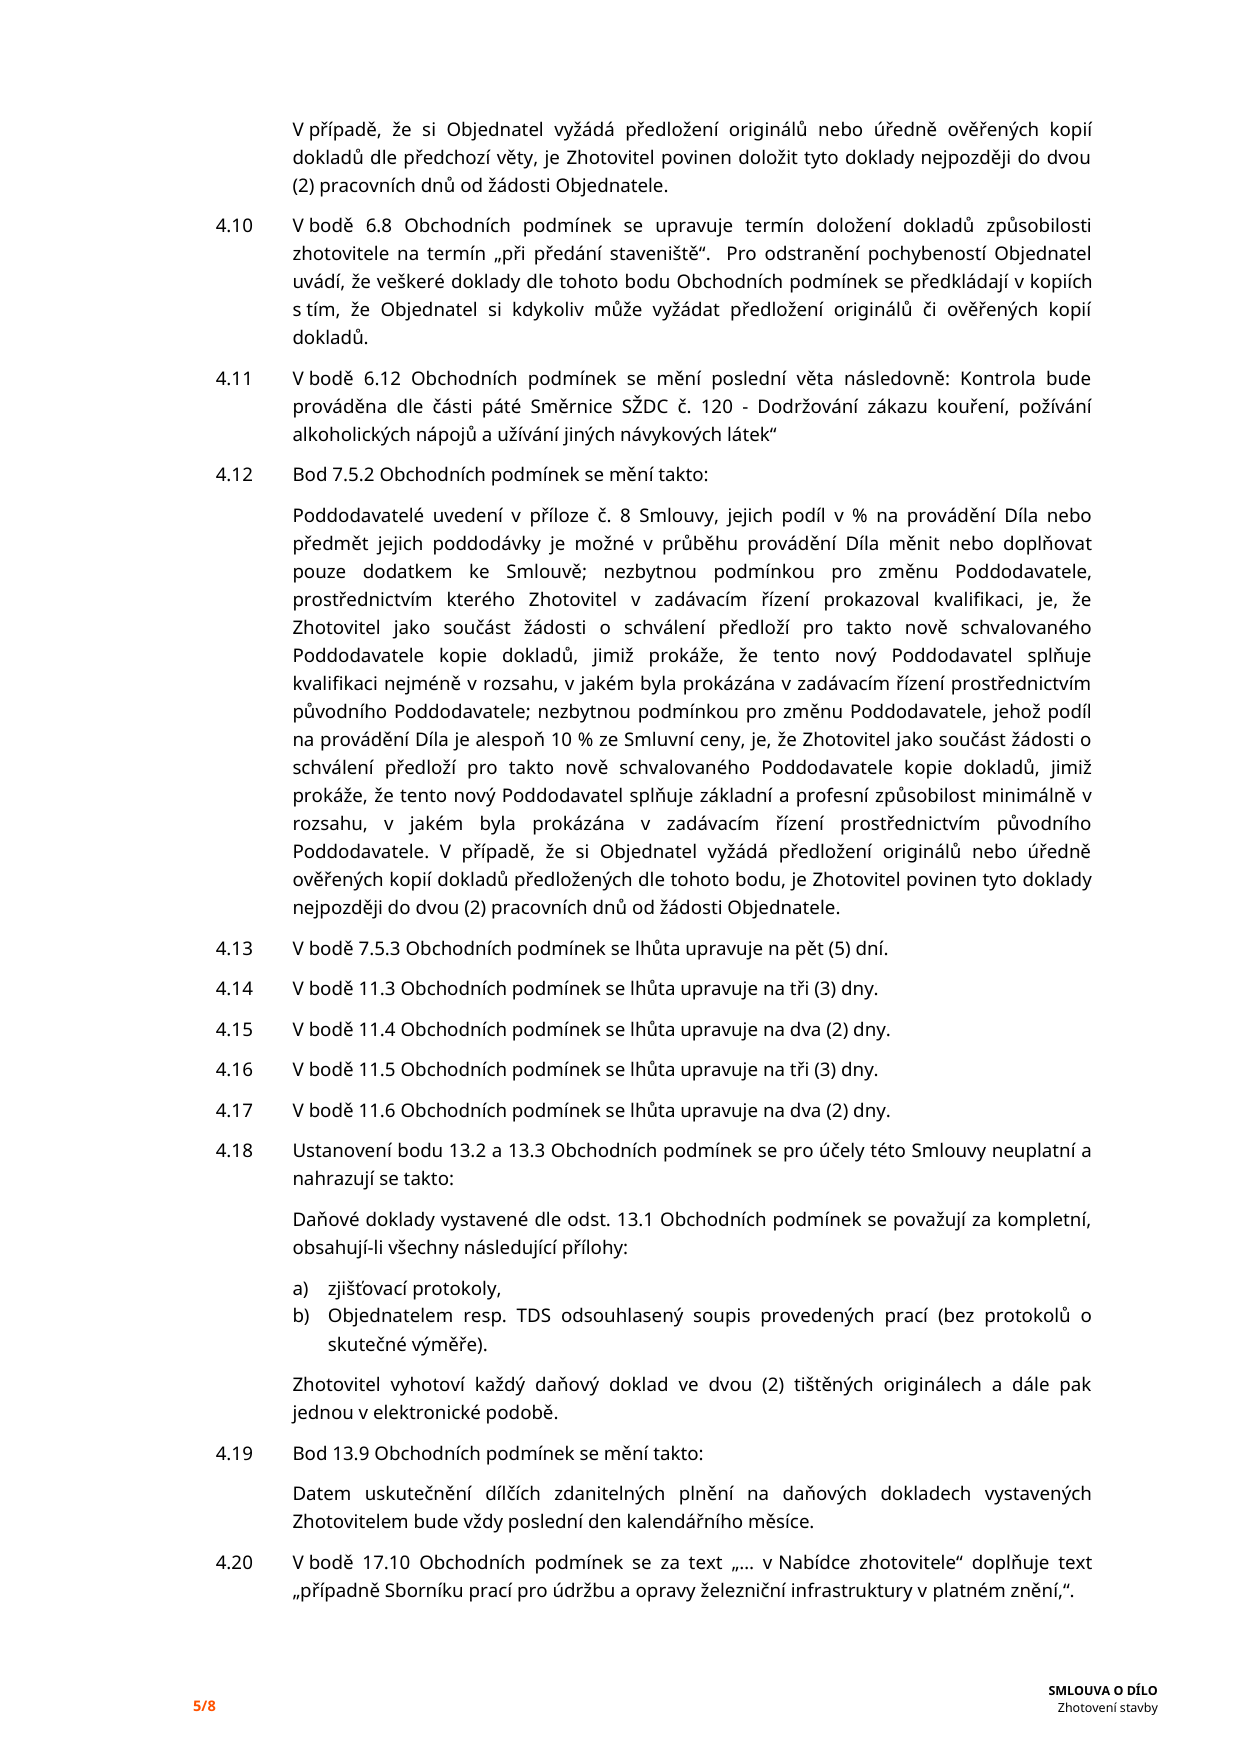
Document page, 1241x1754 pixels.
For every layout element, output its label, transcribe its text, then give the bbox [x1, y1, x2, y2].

text Objednatelem resp. TDS odsouhlasený soupis provedených prací (bez protokolů o skutečné výměře). [292, 1303, 1093, 1356]
text V bodě 11.3 Obchodních podmínek se lhůta upravuje na tři (3) dny. [216, 976, 1093, 1001]
text V bodě 17.10 Obchodních podmínek se za text „… v Nabídce zhotovitele“ doplňuje text „případně Sborníku prací pro údržbu a opravy železniční infrastruktury v platném znění,“. [216, 1549, 1093, 1602]
text Bod 13.9 Obchodních podmínek se mění takto: [216, 1440, 1093, 1465]
text V bodě 11.5 Obchodních podmínek se lhůta upravuje na tři (3) dny. [216, 1057, 1093, 1082]
text Poddodavatelé uvedení v příloze č. 8 Smlouvy, jejich podíl v % na provádění Díla nebo předmět jejich poddodávky je možné v průběhu provádění Díla měnit nebo doplňovat pouze dodatkem ke Smlouvě; nezbytnou podmínkou pro změnu Poddodavatele, prostřednictvím kterého Zhotovitel v zadávacím řízení prokazoval kvalifikaci, je, že Zhotovitel jako součást žádosti o schválení předloží pro takto nově schvalovaného Poddodavatele kopie dokladů, jimiž prokáže, že tento nový Poddodavatel splňuje kvalifikaci nejméně v rozsahu, v jakém byla prokázána v zadávacím řízení prostřednictvím původního Poddodavatele; nezbytnou podmínkou pro změnu Poddodavatele, jehož podíl na provádění Díla je alespoň 10 % ze Smluvní ceny, je, že Zhotovitel jako součást žádosti o schválení předloží pro takto nově schvalovaného Poddodavatele kopie dokladů, jimiž prokáže, že tento nový Poddodavatel splňuje základní a profesní způsobilost minimálně v rozsahu, v jakém byla prokázána v zadávacím řízení prostřednictvím původního Poddodavatele. V případě, že si Objednatel vyžádá předložení originálů nebo úředně ověřených kopií dokladů předložených dle tohoto bodu, je Zhotovitel povinen tyto doklady nejpozději do dvou (2) pracovních dnů od žádosti Objednatele. [292, 502, 1093, 920]
text V bodě 7.5.3 Obchodních podmínek se lhůta upravuje na pět (5) dní. [216, 935, 1093, 961]
list zjišťovací protokoly, [292, 1275, 1093, 1300]
text Zhotovitel vyhotoví každý daňový doklad ve dvou (2) tištěných originálech a dále pak jednou v elektronické podobě. [292, 1371, 1093, 1425]
text Bod 7.5.2 Obchodních podmínek se mění takto: [216, 462, 1093, 487]
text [292, 116, 1093, 198]
text Daňové doklady vystavené dle odst. 13.1 Obchodních podmínek se považují za kompletní, obsahují-li všechny následující přílohy: [292, 1206, 1093, 1260]
text V bodě 11.4 Obchodních podmínek se lhůta upravuje na dva (2) dny. [216, 1016, 1093, 1042]
text Ustanovení bodu 13.2 a 13.3 Obchodních podmínek se pro účely této Smlouvy neuplatní a nahrazují se takto: [216, 1138, 1093, 1191]
text V bodě 6.12 Obchodních podmínek se mění poslední věta následovně: Kontrola bude prováděna dle části páté Směrnice SŽDC č. 120 - Dodržování zákazu kouření, požívání alkoholických nápojů a užívání jiných návykových látek“ [216, 365, 1093, 447]
list Datem uskutečnění dílčích zdanitelných plnění na daňových dokladech vystavených Zhotovitelem bude vždy poslední den kalendářního měsíce. [292, 1480, 1093, 1534]
text V bodě 6.8 Obchodních podmínek se upravuje termín doložení dokladů způsobilosti zhotovitele na termín „při předání staveniště“. Pro odstranění pochybeností Objednatel uvádí, že veškeré doklady dle tohoto bodu Obchodních podmínek se předkládají v kopiích s tím, že Objednatel si kdykoliv může vyžádat předložení originálů či ověřených kopií dokladů. [216, 213, 1093, 350]
text V bodě 11.6 Obchodních podmínek se lhůta upravuje na dva (2) dny. [216, 1097, 1093, 1123]
